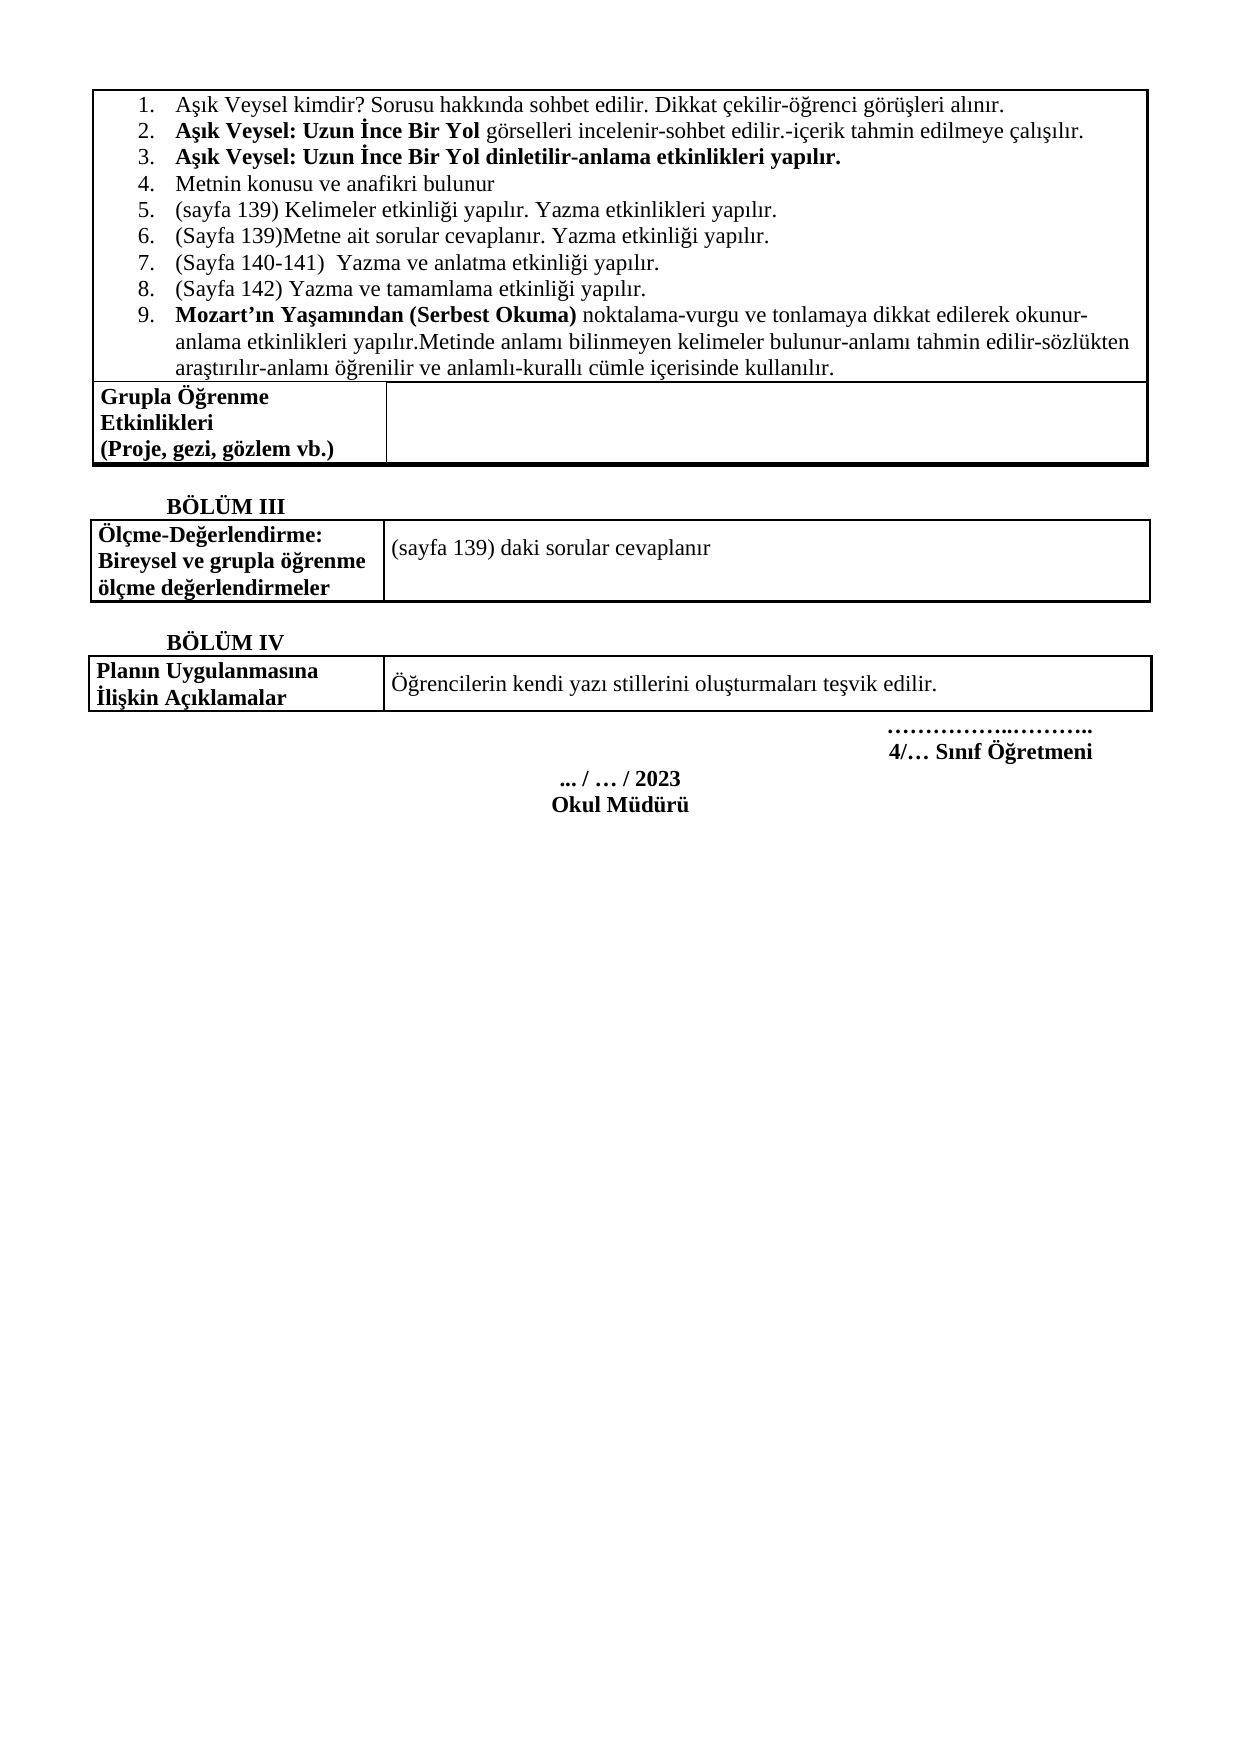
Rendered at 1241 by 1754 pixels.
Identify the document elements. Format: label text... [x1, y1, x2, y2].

table_cell Aşık Veysel kimdir? Sorusu hakkında sohbet edilir. Dikkat çekilir-öğrenci görüşleri alınır. Aşık Veysel: Uzun İnce Bir Yol görselleri incelenir-sohbet edilir.-içerik tahmin edilmeye çalışılır. Aşık Veysel: Uzun İnce Bir Yol dinletilir-anlama etkinlikleri yapılır. Metnin konusu ve anafikri bulunur (sayfa 139) Kelimeler etkinliği yapılır. Yazma etkinlikleri yapılır. (Sayfa 139)Metne ait sorular cevaplanır. Yazma etkinliği yapılır. (Sayfa 140-141) Yazma ve anlatma etkinliği yapılır. (Sayfa 142) Yazma ve tamamlama etkinliği yapılır. Mozart’ın Yaşamından (Serbest Okuma) noktalama-vurgu ve tonlamaya dikkat edilerek okunur-anlama etkinlikleri yapılır.Metinde anlamı bilinmeyen kelimeler bulunur-anlamı tahmin edilir-sözlükten araştırılır-anlamı öğrenilir ve anlamlı-kurallı cümle içerisinde kullanılır. [94, 91, 1146, 381]
table_cell [387, 383, 1146, 462]
text ... / … / 2023 [148, 765, 1092, 791]
table_header Ölçme-Değerlendirme: Bireysel ve grupla öğrenme ölçme değerlendirmeler [92, 521, 383, 600]
text ……………..……….. [148, 712, 1092, 738]
table_header (sayfa 139) daki sorular cevaplanır [385, 521, 1149, 600]
text 4/… Sınıf Öğretmeni [148, 738, 1092, 765]
table_cell Grupla Öğrenme Etkinlikleri (Proje, gezi, gözlem vb.) [94, 382, 386, 462]
table_header Planın Uygulanmasına İlişkin Açıklamalar [90, 657, 383, 710]
text Okul Müdürü [148, 791, 1092, 817]
subtitle BÖLÜM IV [148, 629, 1092, 655]
subtitle BÖLÜM III [148, 493, 1092, 519]
table_header Öğrencilerin kendi yazı stillerini oluşturmaları teşvik edilir. [385, 657, 1150, 710]
